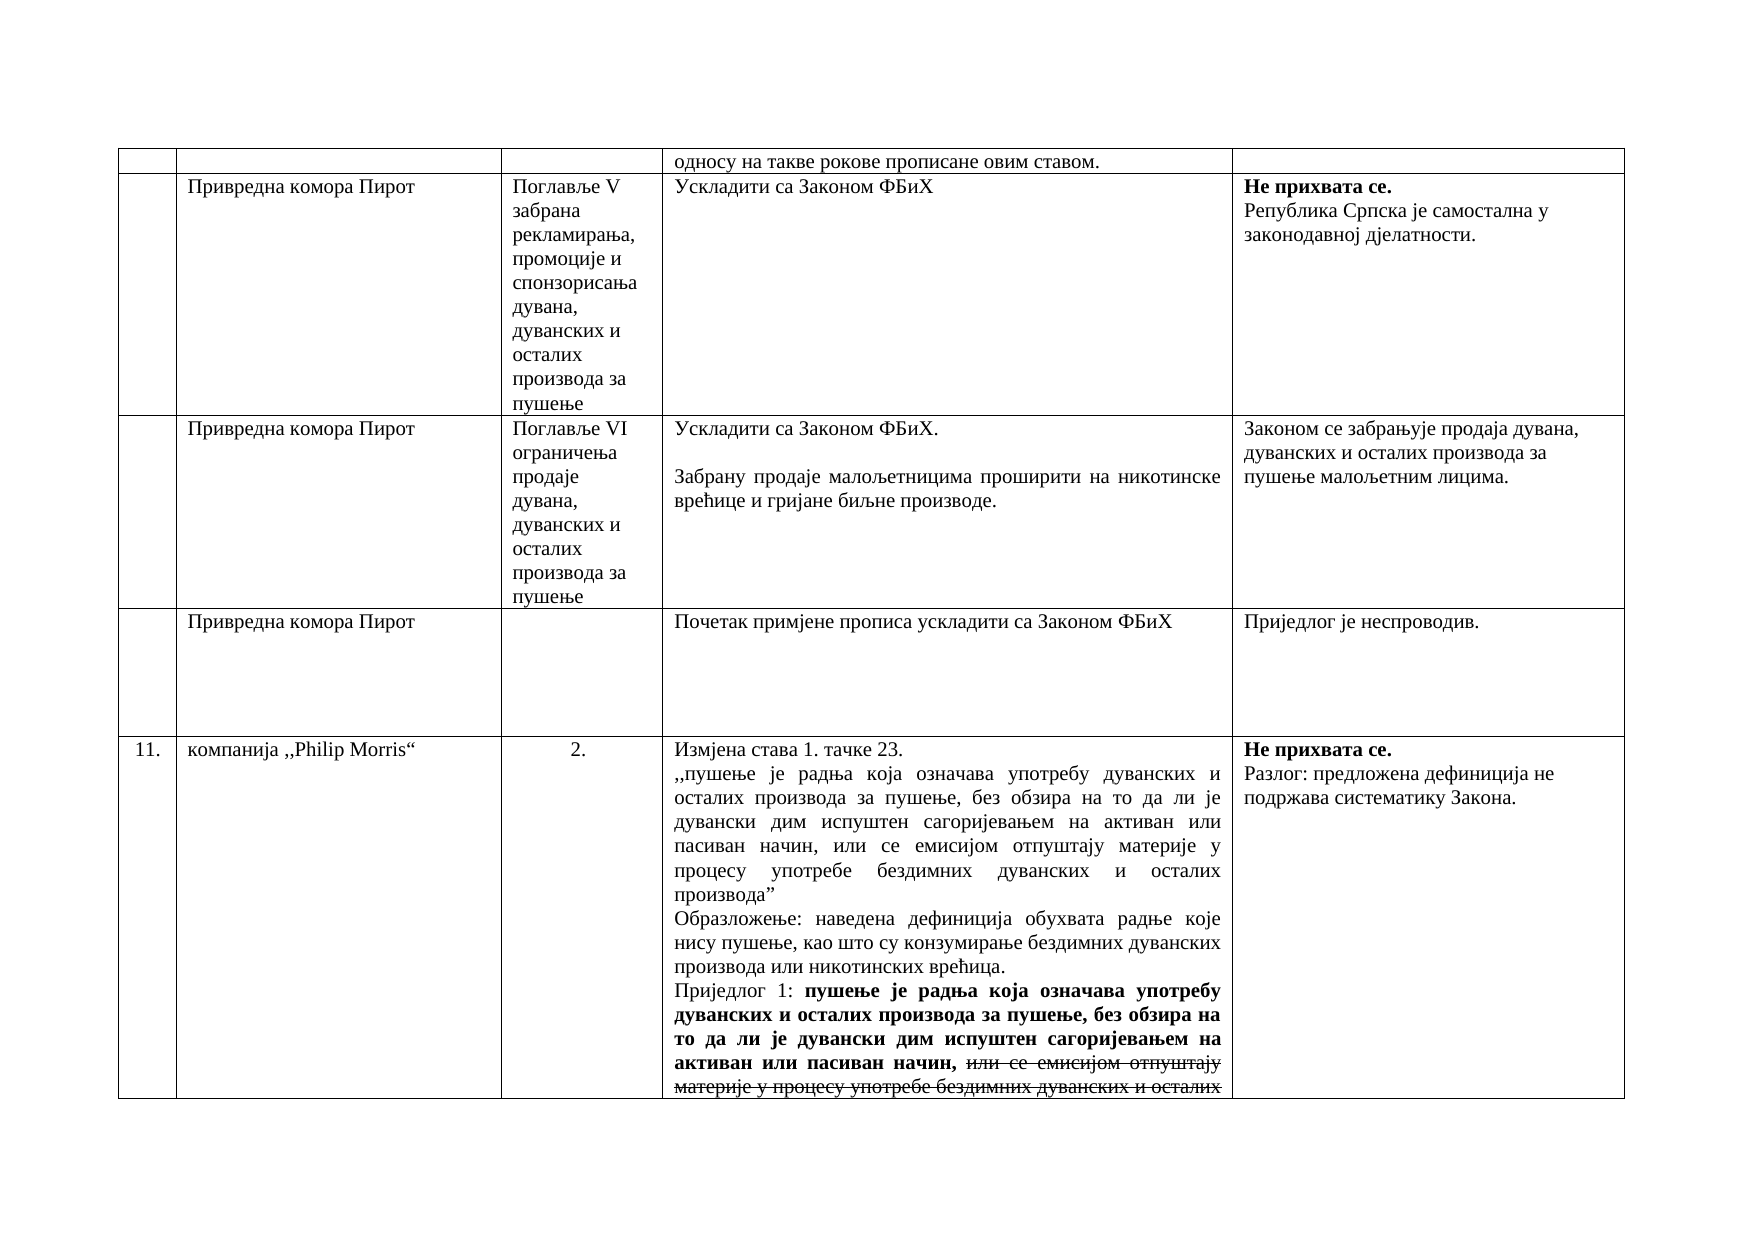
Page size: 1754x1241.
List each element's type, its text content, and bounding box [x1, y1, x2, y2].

table_cell Привредна комора Пирот [177, 416, 501, 608]
table_cell [119, 149, 176, 173]
table_cell [119, 609, 176, 736]
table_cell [1233, 737, 1624, 1098]
table_cell Поглавље VI ограничења продаје дувана, дуванских и осталих производа за пушење [502, 416, 662, 608]
table_cell 2. [502, 737, 662, 1098]
table_cell Приједлог је неспроводив. [1233, 609, 1624, 736]
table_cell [177, 149, 501, 173]
table_cell Поглавље V забрана рекламирања, промоције и спонзорисања дувана, дуванских и осталих производа за пушење [502, 174, 662, 414]
table_cell [119, 416, 176, 608]
table_cell 11. [119, 737, 176, 1098]
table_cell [663, 737, 1232, 1098]
table_cell [119, 174, 176, 414]
table_cell Не прихвата се. Република Српска је самостална у законодавној дјелатности. [1233, 174, 1624, 414]
table_cell Ускладити са Законом ФБиХ [663, 174, 1232, 414]
table_cell Почетак примјене прописа ускладити са Законом ФБиХ [663, 609, 1232, 736]
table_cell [502, 149, 662, 173]
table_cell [1233, 149, 1624, 173]
table_cell Привредна комора Пирот [177, 174, 501, 414]
table_cell Привредна комора Пирот [177, 609, 501, 736]
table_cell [663, 149, 1232, 173]
table_cell Ускладити са Законом ФБиХ. Забрану продаје малољетницима проширити на никотинске врећице и гријане биљне производе. [663, 416, 1232, 608]
table_cell Законом се забрањује продаја дувана, дуванских и осталих производа за пушење малољетним лицима. [1233, 416, 1624, 608]
table_cell [502, 609, 662, 736]
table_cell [177, 737, 501, 1098]
